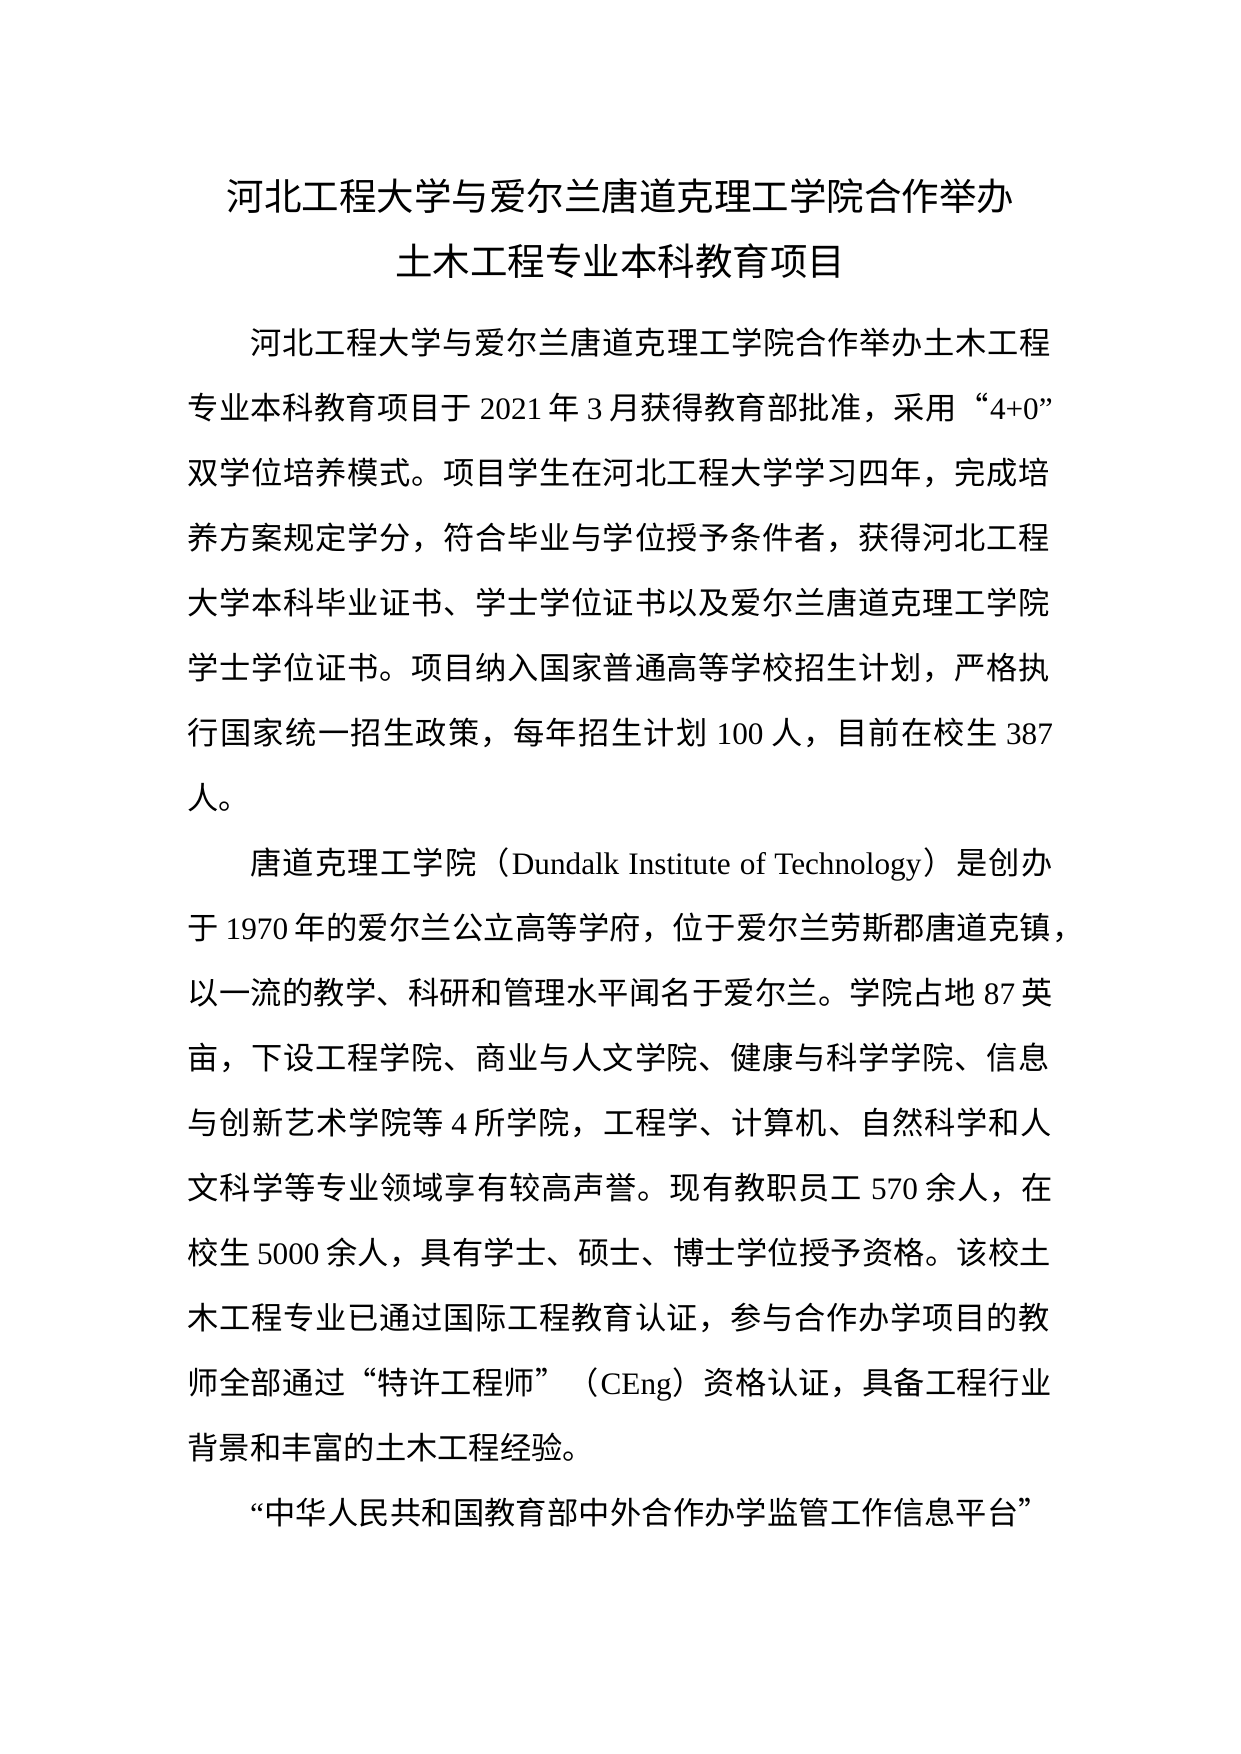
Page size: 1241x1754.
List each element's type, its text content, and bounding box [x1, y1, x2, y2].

text 土木工程专业本科教育项目 [187, 227, 1053, 292]
text 河北工程大学与爱尔兰唐道克理工学院合作举办土木工程专业本科教育项目于2021年3月获得教育部批准，采用“4+0”双学位培养模式。项目学生在河北工程大学学习四年，完成培养方案规定学分，符合毕业与学位授予条件者，获得河北工程大学本科毕业证书、学士学位证书以及爱尔兰唐道克理工学院学士学位证书。项目纳入国家普通高等学校招生计划，严格执行国家统一招生政策，每年招生计划100人，目前在校生387人。 [187, 308, 1053, 828]
text 唐道克理工学院（Dundalk Institute of Technology）是创办于1970年的爱尔兰公立高等学府，位于爱尔兰劳斯郡唐道克镇，以一流的教学、科研和管理水平闻名于爱尔兰。学院占地87英亩，下设工程学院、商业与人文学院、健康与科学学院、信息与创新艺术学院等4所学院，工程学、计算机、自然科学和人文科学等专业领域享有较高声誉。现有教职员工570余人，在校生5000余人，具有学士、硕士、博士学位授予资格。该校土木工程专业已通过国际工程教育认证，参与合作办学项目的教师全部通过“特许工程师”（CEng）资格认证，具备工程行业背景和丰富的土木工程经验。 [187, 828, 1053, 1478]
text 河北工程大学与爱尔兰唐道克理工学院合作举办 [187, 162, 1053, 227]
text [187, 1478, 1053, 1543]
